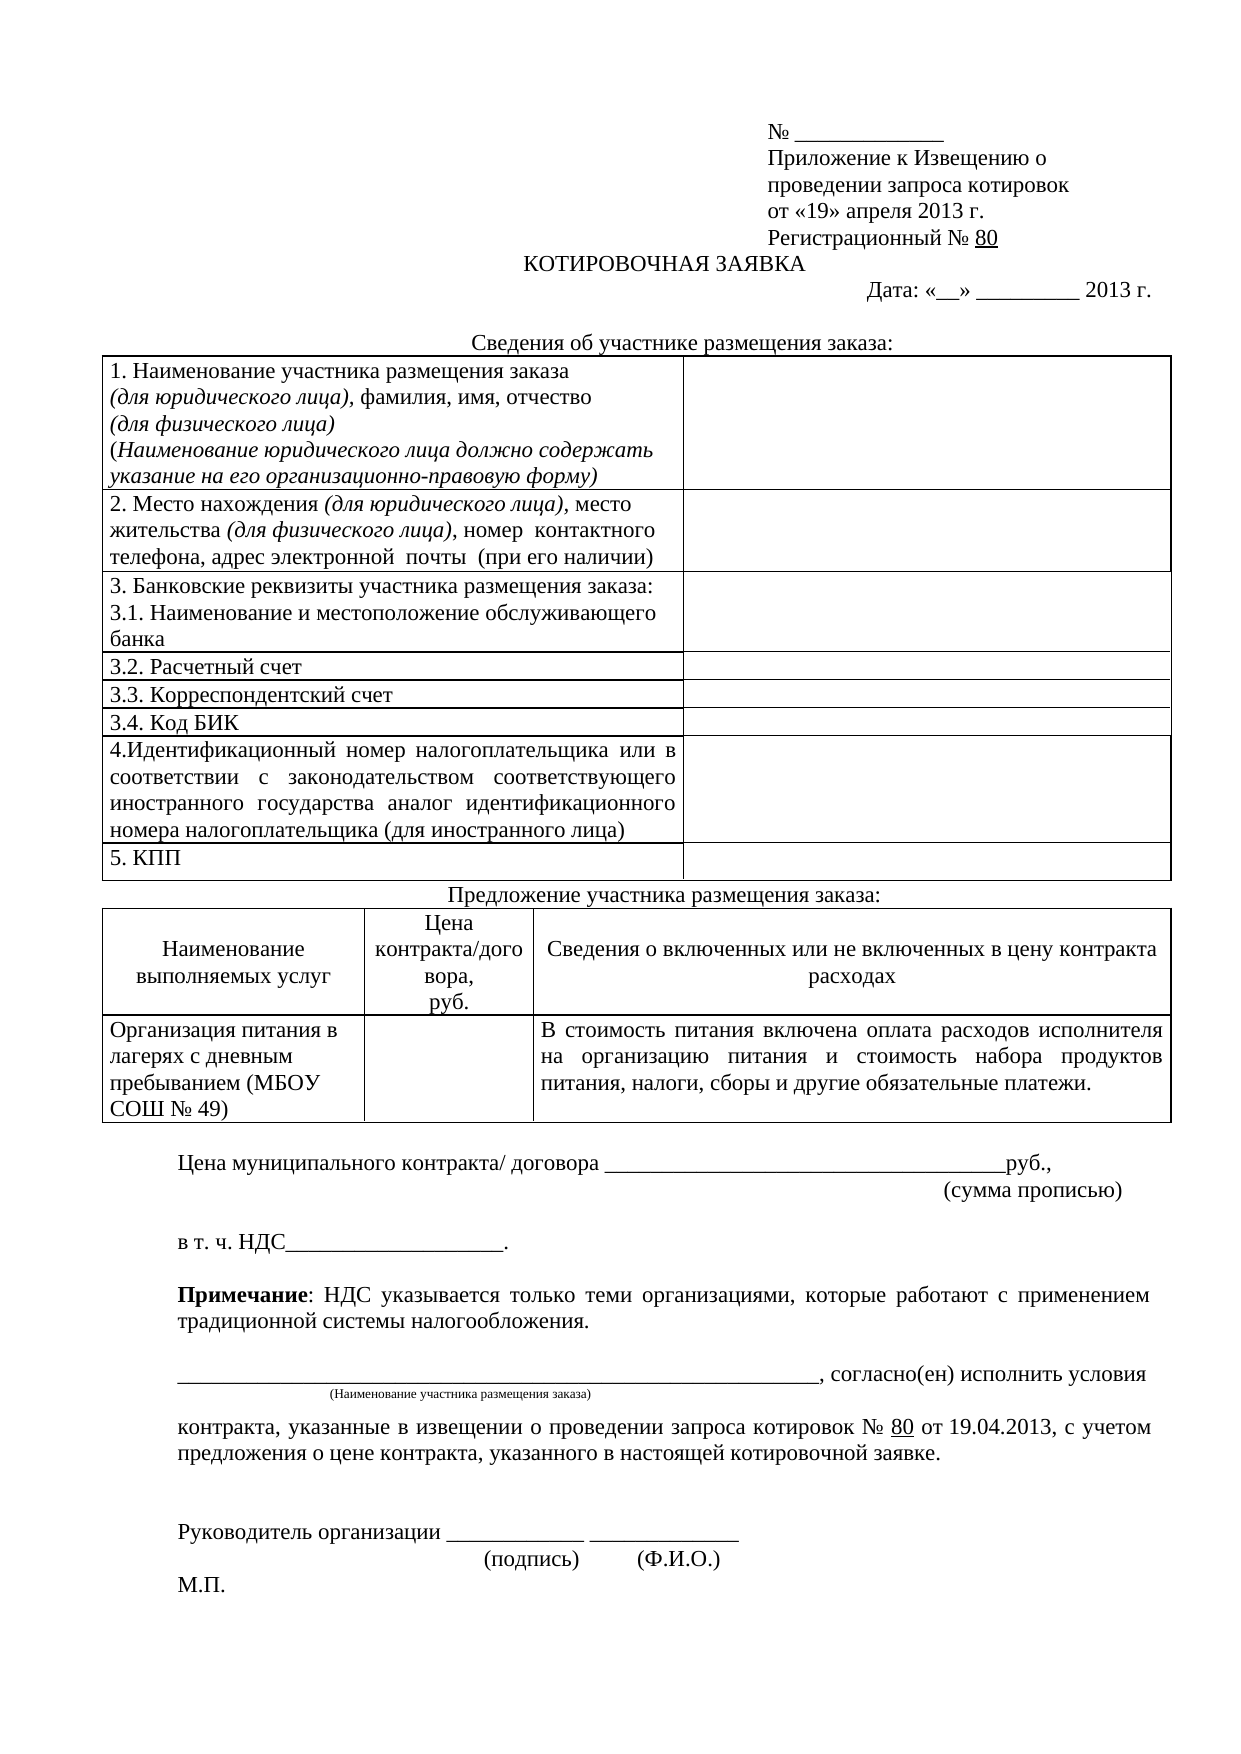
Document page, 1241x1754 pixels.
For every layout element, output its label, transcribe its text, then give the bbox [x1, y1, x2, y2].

table_header 1. Наименование участника размещения заказа (для юридического лица), фамилия, имя, отчество (для физического лица) (Наименование юридического лица должно содержать указание на его организационно-правовую форму) [103, 357, 683, 489]
table_cell [684, 490, 1170, 571]
text от «19» апреля 2013 г. [767, 197, 1152, 223]
text М.П. [177, 1571, 1152, 1597]
table_header Цена контракта/договора, руб. [365, 909, 533, 1014]
text в т. ч. НДС___________________. [177, 1228, 1152, 1255]
text КОТИРОВОЧНАЯ ЗАЯВКА [177, 250, 1152, 276]
text Цена муниципального контракта/ договора ___________________________________руб., [177, 1149, 1152, 1176]
text ________________________________________________________, согласно(ен) исполнить условия [177, 1360, 1152, 1386]
text Дата: «__» _________ 2013 г. [177, 276, 1152, 303]
text Примечание: НДС указывается только теми организациями, которые работают с применением традиционной системы налогообложения. [177, 1281, 1152, 1334]
table_cell [684, 679, 1171, 707]
table_header Наименование выполняемых услуг [103, 909, 364, 1014]
table_cell [684, 572, 1171, 651]
table_cell 3.2. Расчетный счет [103, 653, 683, 679]
table_cell 3.4. Код БИК [103, 709, 683, 735]
text (Наименование участника размещения заказа) [177, 1386, 1152, 1413]
text Сведения об участнике размещения заказа: [140, 329, 1152, 355]
table_cell [684, 843, 1170, 879]
table_cell 3. Банковские реквизиты участника размещения заказа: 3.1. Наименование и местоположение обслуживающего банка [103, 572, 683, 651]
table_cell Организация питания в лагерях с дневным пребыванием (МБОУ СОШ № 49) [103, 1016, 364, 1121]
table_header Сведения о включенных или не включенных в цену контракта расходах [534, 909, 1170, 1014]
table_cell [684, 651, 1171, 679]
text (сумма прописью) [177, 1176, 1152, 1202]
text Предложение участника размещения заказа: [177, 881, 1152, 907]
table_cell 2. Место нахождения (для юридического лица), место жительства (для физического лица), номер контактного телефона, адрес электронной почты (при его наличии) [103, 490, 683, 571]
text Приложение к Извещению о [767, 144, 1152, 171]
table_cell 3.3. Корреспондентский счет [103, 681, 683, 707]
text Руководитель организации ____________ _____________ [177, 1518, 1152, 1544]
table_cell 4.Идентификационный номер налогоплательщика или в соответствии с законодательством соответствующего иностранного государства аналог идентификационного номера налогоплательщика (для иностранного лица) [103, 737, 683, 842]
text контракта, указанные в извещении о проведении запроса котировок № 80 от 19.04.2013, с учетом предложения о цене контракта, указанного в настоящей котировочной заявке. [177, 1413, 1152, 1466]
text Регистрационный № 80 [767, 223, 1152, 250]
table_cell [684, 707, 1171, 735]
text (подпись) (Ф.И.О.) [177, 1544, 1152, 1571]
text проведении запроса котировок [767, 171, 1152, 197]
table_header [684, 357, 1170, 489]
table_cell В стоимость питания включена оплата расходов исполнителя на организацию питания и стоимость набора продуктов питания, налоги, сборы и другие обязательные платежи. [534, 1016, 1170, 1121]
table_cell [684, 736, 1170, 842]
table_cell [365, 1016, 533, 1121]
table_cell 5. КПП [103, 844, 683, 879]
text № _____________ [767, 118, 1152, 144]
